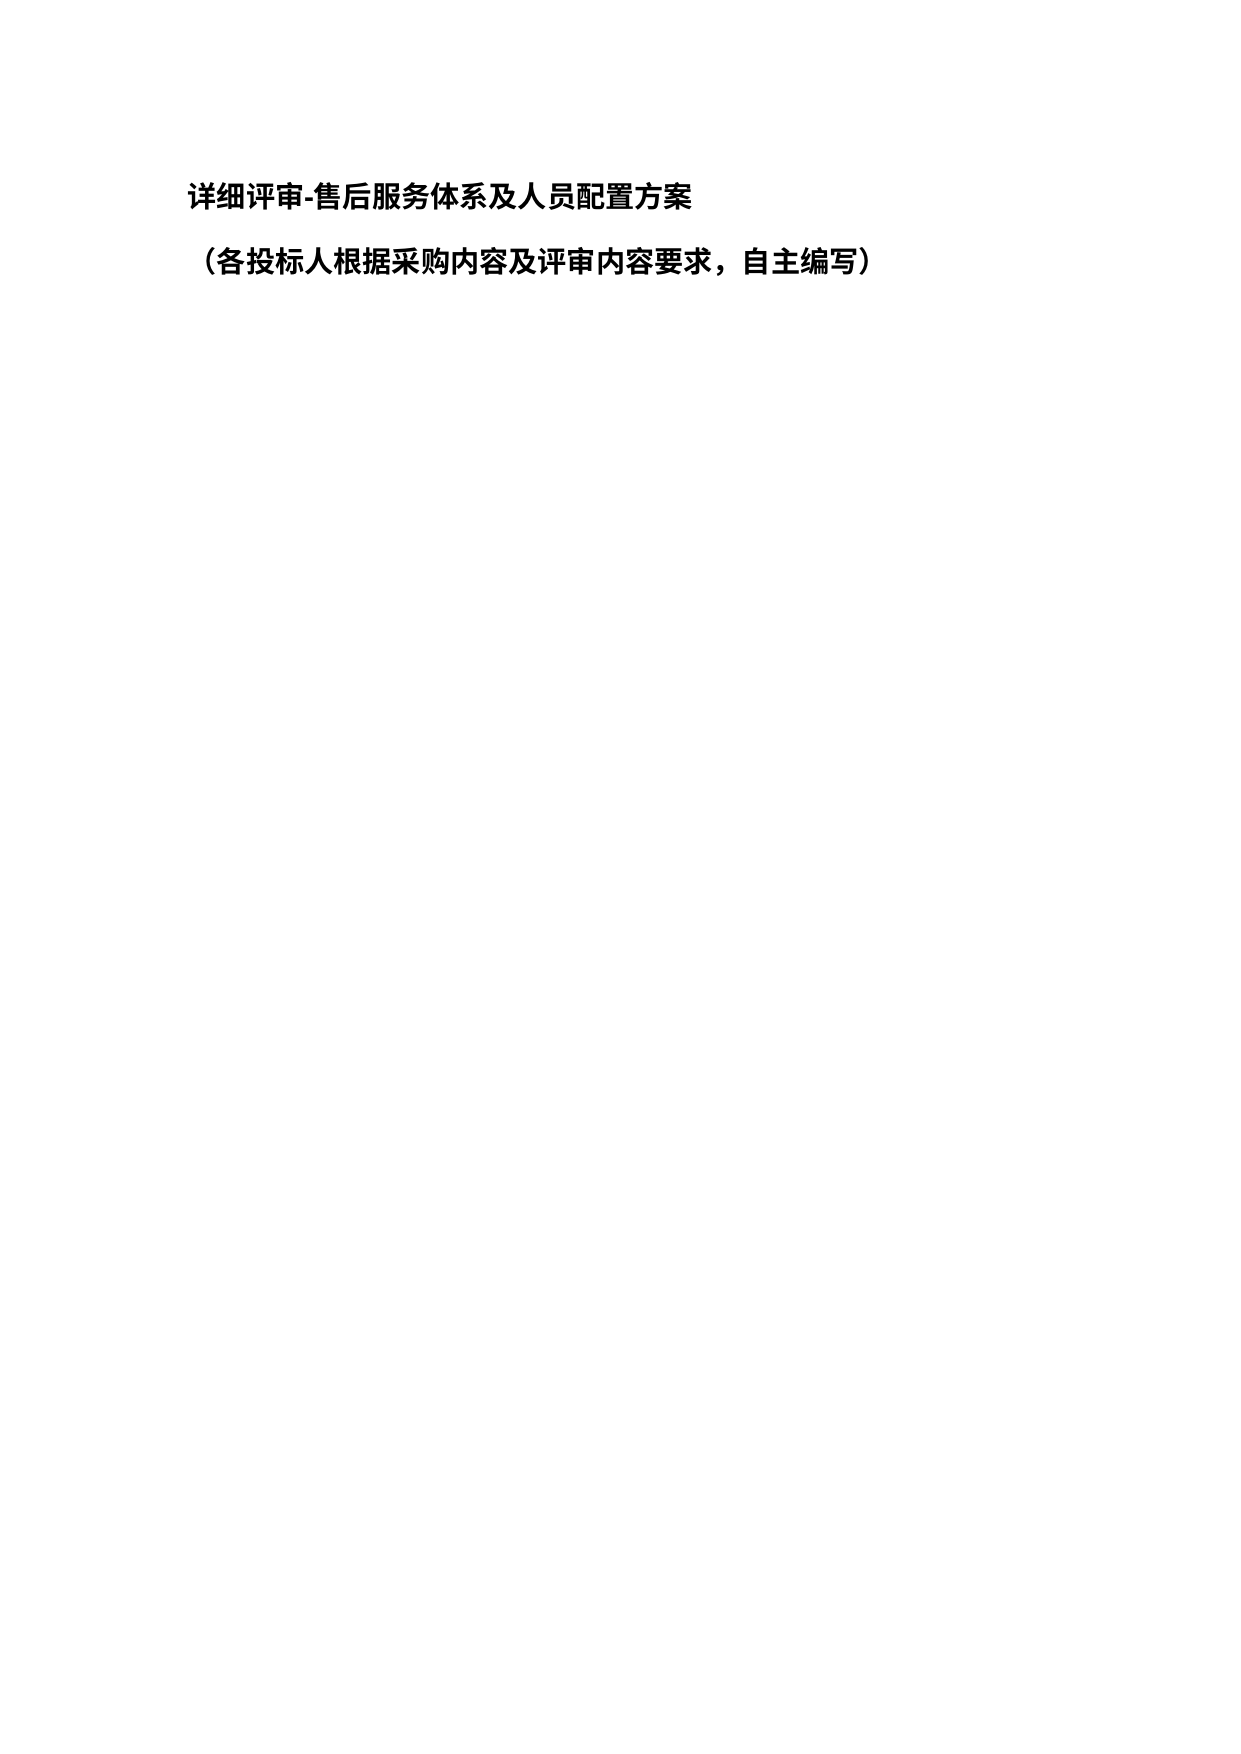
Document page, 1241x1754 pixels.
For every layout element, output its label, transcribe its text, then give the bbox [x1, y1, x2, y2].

text 详细评审-售后服务体系及人员配置方案 [187, 162, 1053, 227]
text （各投标人根据采购内容及评审内容要求，自主编写） [187, 227, 1053, 292]
